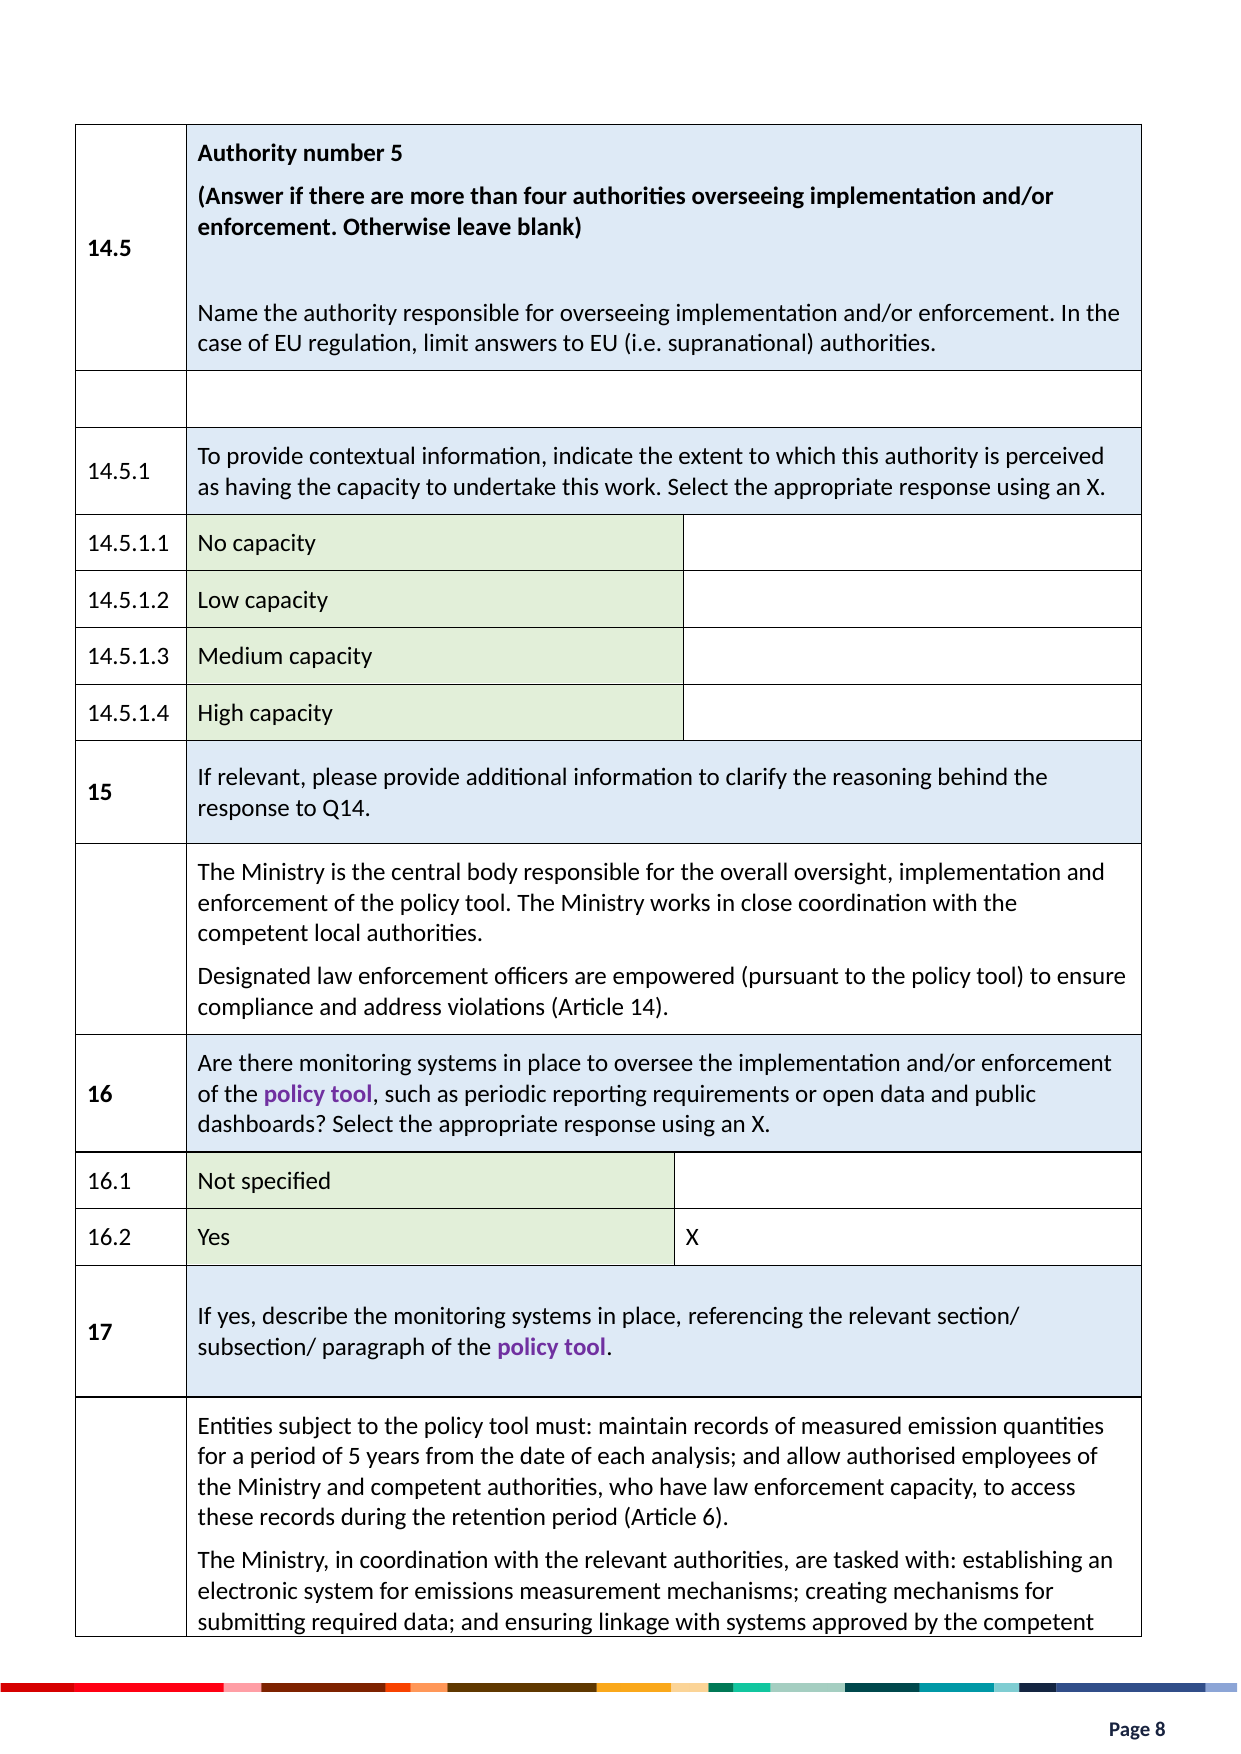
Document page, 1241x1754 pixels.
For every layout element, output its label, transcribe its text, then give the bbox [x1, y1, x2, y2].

table_cell 14.5.1.1 [76, 515, 186, 570]
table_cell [187, 1398, 1141, 1636]
table_cell [187, 371, 1141, 427]
table_cell [76, 1398, 186, 1636]
table_cell [76, 371, 186, 427]
table_cell 14.5.1.4 [76, 685, 186, 740]
table_cell [76, 844, 186, 1034]
table_cell Authority number 5 (Answer if there are more than four authorities overseeing implementation and/or enforcement. Otherwise leave blank) Name the authority responsible for overseeing implementation and/or enforcement. In the case of EU regulation, limit answers to EU (i.e. supranational) authorities. [187, 125, 1141, 370]
table_cell 14.5.1.2 [76, 571, 186, 627]
table_cell 16.1 [76, 1153, 186, 1208]
table_cell Not specified [187, 1153, 674, 1208]
table_cell Low capacity [187, 571, 683, 627]
table_cell 14.5.1.3 [76, 628, 186, 683]
table_cell 17 [76, 1266, 186, 1396]
table_cell X [675, 1209, 1141, 1264]
table_cell 15 [76, 741, 186, 843]
table_cell [684, 515, 1141, 570]
table_cell [684, 685, 1141, 740]
table_cell 16.2 [76, 1209, 186, 1264]
table_cell High capacity [187, 685, 683, 740]
table_cell 16 [76, 1035, 186, 1151]
table_cell 14.5 [76, 125, 186, 370]
table_cell The Ministry is the central body responsible for the overall oversight, implementation and enforcement of the policy tool. The Ministry works in close coordination with the competent local authorities. Designated law enforcement officers are empowered (pursuant to the policy tool) to ensure compliance and address violations (Article 14). [187, 844, 1141, 1034]
table_cell [684, 628, 1141, 683]
table_cell Medium capacity [187, 628, 683, 683]
table_cell 14.5.1 [76, 428, 186, 514]
table_cell Are there monitoring systems in place to oversee the implementation and/or enforcement of the policy tool, such as periodic reporting requirements or open data and public dashboards? Select the appropriate response using an X. [187, 1035, 1141, 1151]
table_cell No capacity [187, 515, 683, 570]
table_cell [675, 1153, 1141, 1208]
table_cell If yes, describe the monitoring systems in place, referencing the relevant section/ subsection/ paragraph of the policy tool. [187, 1266, 1141, 1396]
picture [0, 1683, 1236, 1692]
table_cell Yes [187, 1209, 674, 1264]
table_cell If relevant, please provide additional information to clarify the reasoning behind the response to Q14. [187, 741, 1141, 843]
table_cell [684, 571, 1141, 627]
